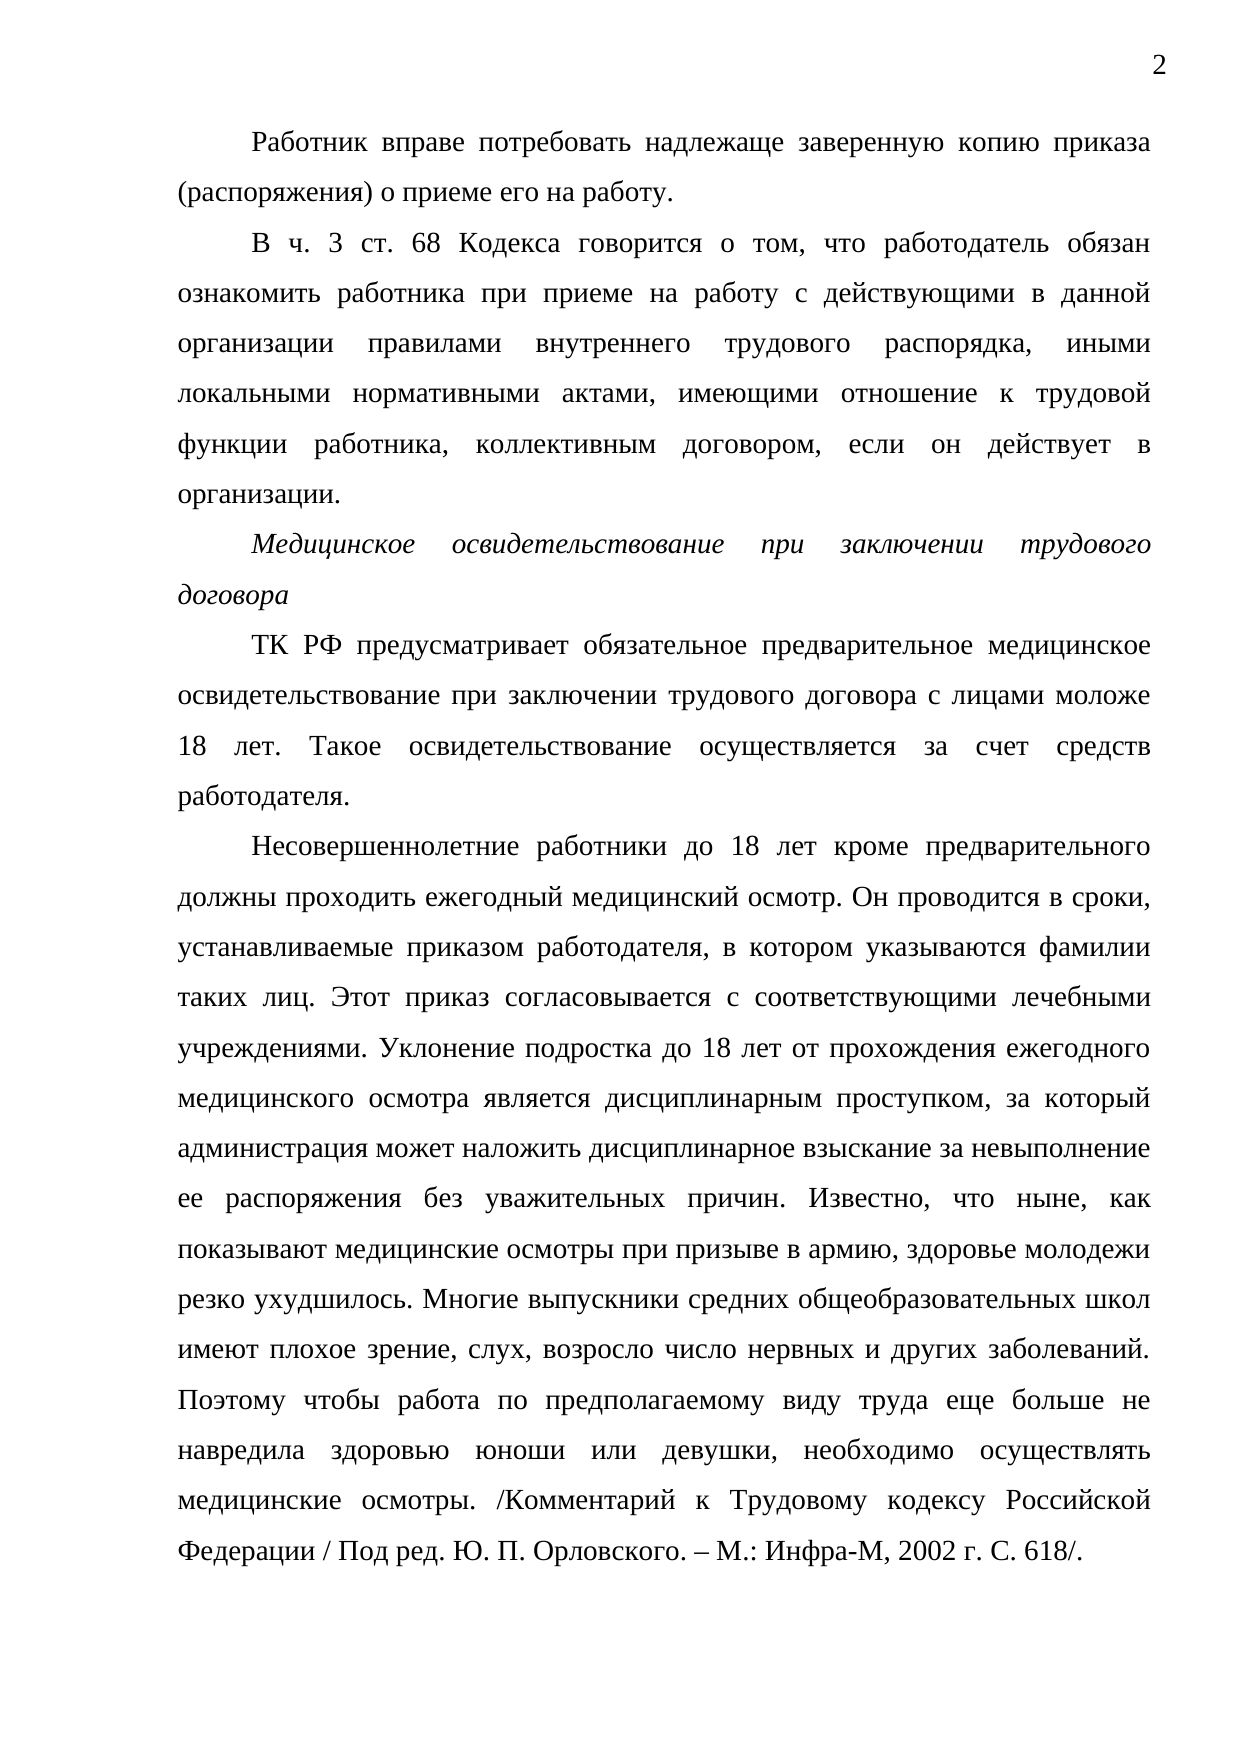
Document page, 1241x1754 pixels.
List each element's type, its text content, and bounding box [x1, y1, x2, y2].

text ТК РФ предусматривает обязательное предварительное медицинское освидетельствование при заключении трудового договора с лицами моложе 18 лет. Такое освидетельствование осуществляется за счет средств работодателя. [177, 627, 1152, 812]
text Несовершеннолетние работники до 18 лет кроме предварительного должны проходить ежегодный медицинский осмотр. Он проводится в сроки, устанавливаемые приказом работодателя, в котором указываются фамилии таких лиц. Этот приказ согласовывается с соответствующими лечебными учреждениями. Уклонение подростка до 18 лет от прохождения ежегодного медицинского осмотра является дисциплинарным проступком, за который администрация может наложить дисциплинарное взыскание за невыполнение ее распоряжения без уважительных причин. Известно, что ныне, как показывают медицинские осмотры при призыве в армию, здоровье молодежи резко ухудшилось. Многие выпускники средних общеобразовательных школ имеют плохое зрение, слух, возросло число нервных и других заболеваний. Поэтому чтобы работа по предполагаемому виду труда еще больше не навредила здоровью юноши или девушки, необходимо осуществлять медицинские осмотры. /Комментарий к Трудовому кодексу Российской Федерации / Под ред. Ю. П. Орловского. – М.: Инфра-М, 2002 г. С. 618/. [177, 828, 1152, 1566]
text В ч. 3 ст. 68 Кодекса говорится о том, что работодатель обязан ознакомить работника при приеме на работу с действующими в данной организации правилами внутреннего трудового распорядка, иными локальными нормативными актами, имеющими отношение к трудовой функции работника, коллективным договором, если он действует в организации. [177, 225, 1152, 510]
text Работник вправе потребовать надлежаще заверенную копию приказа (распоряжения) о приеме его на работу. [177, 124, 1152, 208]
text Медицинское освидетельствование при заключении трудового договора [177, 527, 1152, 610]
